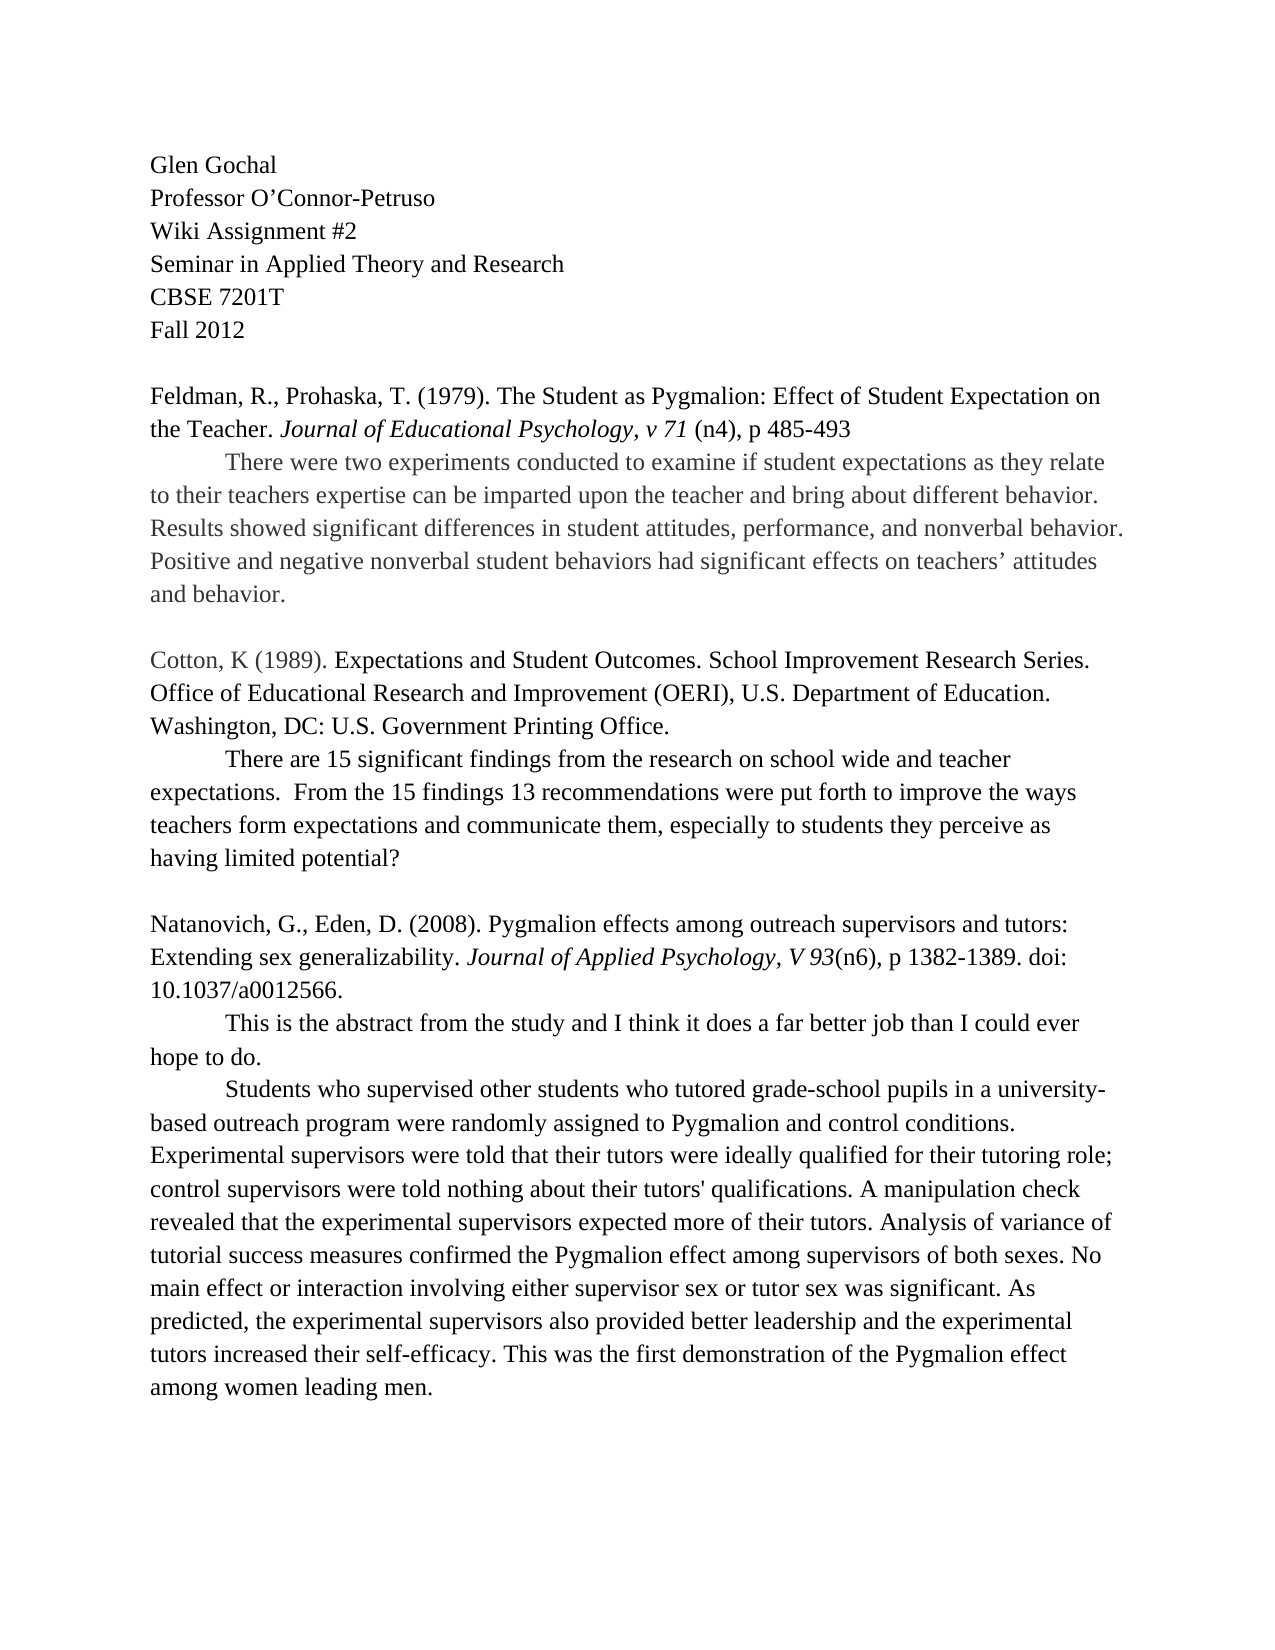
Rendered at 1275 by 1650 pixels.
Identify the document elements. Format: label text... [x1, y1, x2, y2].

text There were two experiments conducted to examine if student expectations as they relate to their teachers expertise can be imparted upon the teacher and bring about different behavior. Results showed significant differences in student attitudes, performance, and nonverbal behavior. Positive and negative nonverbal student behaviors had significant effects on teachers’ attitudes and behavior. [150, 447, 1125, 608]
text This is the abstract from the study and I think it does a far better job than I could ever hope to do. [150, 1008, 1125, 1070]
text Cotton, K (1989). Expectations and Student Outcomes. School Improvement Research Series. Office of Educational Research and Improvement (OERI), U.S. Department of Education. Washington, DC: U.S. Government Printing Office. [150, 645, 1125, 740]
text Feldman, R., Prohaska, T. (1979). The Student as Pygmalion: Effect of Student Expectation on the Teacher. Journal of Educational Psychology, v 71 (n4), p 485-493 [150, 381, 1125, 443]
text Fall 2012 [150, 315, 1125, 344]
text Students who supervised other students who tutored grade-school pupils in a university-based outreach program were randomly assigned to Pygmalion and control conditions. Experimental supervisors were told that their tutors were ideally qualified for their tutoring role; control supervisors were told nothing about their tutors' qualifications. A manipulation check revealed that the experimental supervisors expected more of their tutors. Analysis of variance of tutorial success measures confirmed the Pygmalion effect among supervisors of both sexes. No main effect or interaction involving either supervisor sex or tutor sex was significant. As predicted, the experimental supervisors also provided better leadership and the experimental tutors increased their self-efficacy. This was the first demonstration of the Pygmalion effect among women leading men. [150, 1074, 1125, 1401]
text Wiki Assignment #2 [150, 216, 1125, 245]
text Professor O’Connor-Petruso [150, 183, 1125, 212]
text Natanovich, G., Eden, D. (2008). Pygmalion effects among outreach supervisors and tutors: Extending sex generalizability. Journal of Applied Psychology, V 93(n6), p 1382-1389. doi: 10.1037/a0012566. [150, 909, 1125, 1004]
text Glen Gochal [150, 150, 1125, 179]
text Seminar in Applied Theory and Research [150, 249, 1125, 278]
text CBSE 7201T [150, 282, 1125, 311]
text There are 15 significant findings from the research on school wide and teacher expectations. From the 15 findings 13 recommendations were put forth to improve the ways teachers form expectations and communicate them, especially to students they perceive as having limited potential? [150, 744, 1125, 872]
